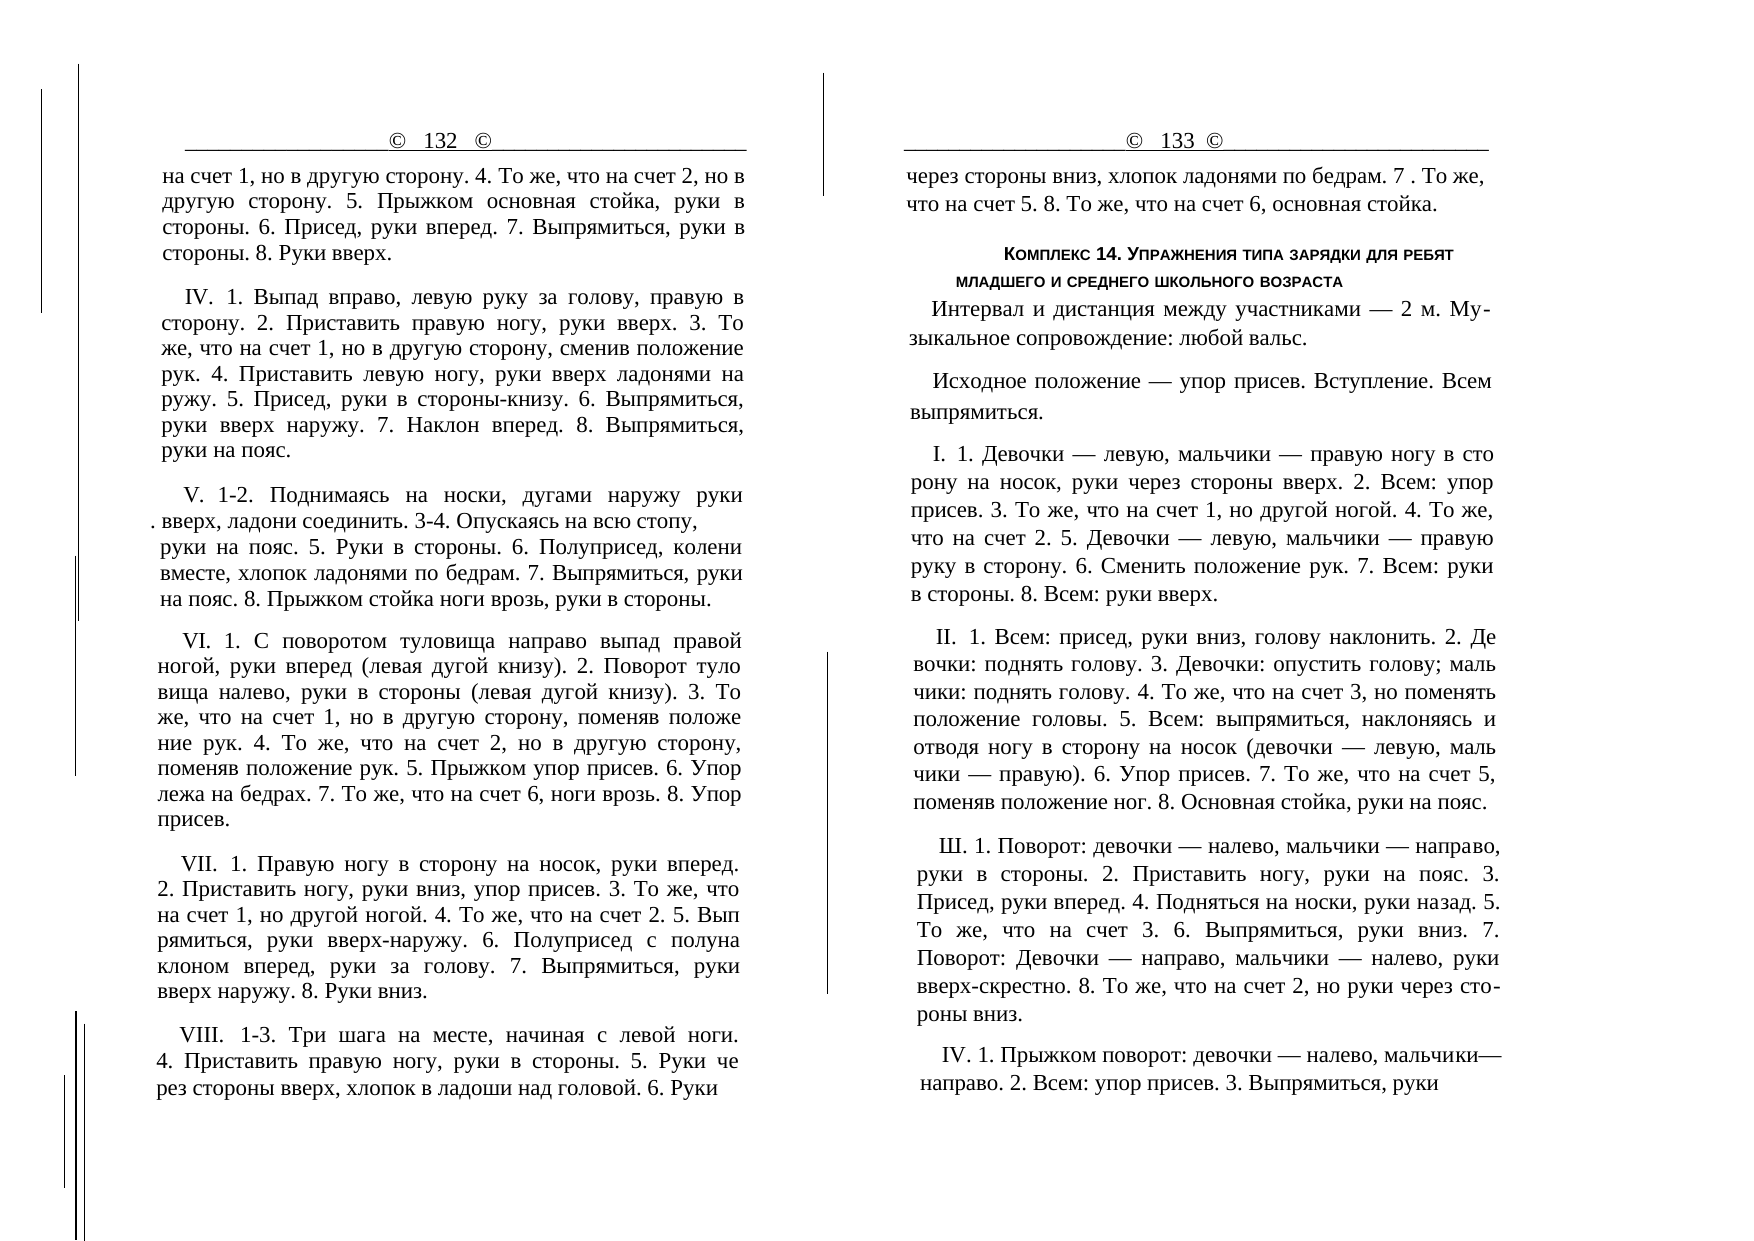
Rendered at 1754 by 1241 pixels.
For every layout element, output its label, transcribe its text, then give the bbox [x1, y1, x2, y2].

text через стороны вниз, хлопок ладонями по бедрам. 7 . То же, что на счет 5. 8. То же, что на счет 6, основная стойка. [906, 161, 1501, 216]
text II. 1. Всем: присед, руки вниз, голову наклонить. 2. Де вочки: поднять голову. 3. Девочки: опустить голову; маль чики: поднять голову. 4. То же, что на счет 3, но поменять положение головы. 5. Всем: выпрямиться, наклоняясь и отводя ногу в сторону на носок (девочки — левую, маль чики — правую). 6. Упор присев. 7. То же, что на счет 5, поменяв положение ног. 8. Основная стойка, руки на пояс. [913, 622, 1497, 815]
text руки на пояс. 5. Руки в стороны. 6. Полуприсед, колени вместе, хлопок ладонями по бедрам. 7. Выпрямиться, руки на пояс. 8. Прыжком стойка ноги врозь, руки в стороны. [160, 533, 744, 611]
text IV. 1. Выпад вправо, левую руку за голову, правую в сторону. 2. Приставить правую ногу, руки вверх. 3. То же, что на счет 1, но в другую сторону, сменив положение рук. 4. Приставить левую ногу, руки вверх ладонями на ружу. 5. Присед, руки в стороны-книзу. 6. Выпрямиться, руки вверх наружу. 7. Наклон вперед. 8. Выпрямиться, руки на пояс. [161, 284, 745, 463]
text VII. 1. Правую ногу в сторону на носок, руки вперед. 2. Приставить ногу, руки вниз, упор присев. 3. То же, что на счет 1, но другой ногой. 4. То же, что на счет 2. 5. Вып рямиться, руки вверх-наружу. 6. Полуприсед с полуна клоном вперед, руки за голову. 7. Выпрямиться, руки вверх наружу. 8. Руки вниз. [157, 851, 741, 1004]
text IV. 1. Прыжком поворот: девочки — налево, мальчики— направо. 2. Всем: упор присев. 3. Выпрямиться, руки [920, 1039, 1501, 1096]
text V. 1-2. Поднимаясь на носки, дугами наружу руки . вверх, ладони соединить. 3-4. Опускаясь на всю стопу, [150, 481, 743, 533]
text © 132 © [162, 127, 747, 153]
text VI. 1. С поворотом туловища направо выпад правой ногой, руки вперед (левая дугой книзу). 2. Поворот туло вища налево, руки в стороны (левая дугой книзу). 3. То же, что на счет 1, но в другую сторону, поменяв положе ние рук. 4. То же, что на счет 2, но в другую сторону, поменяв положение рук. 5. Прыжком упор присев. 6. Упор лежа на бедрах. 7. То же, что на счет 6, ноги врозь. 8. Упор присев. [157, 628, 742, 832]
text I. 1. Девочки — левую, мальчики — правую ногу в сто рону на носок, руки через стороны вверх. 2. Всем: упор присев. 3. То же, что на счет 1, но другой ногой. 4. То же, что на счет 2. 5. Девочки — левую, мальчики — правую руку в сторону. 6. Сменить положение рук. 7. Всем: руки в стороны. 8. Всем: руки вверх. [911, 439, 1494, 607]
text Комплекс 14. Упражнения типа зарядки для ребят младшего и среднего школьного возраста [956, 237, 1459, 293]
text на счет 1, но в другую сторону. 4. То же, что на счет 2, но в другую сторону. 5. Прыжком основная стойка, руки в стороны. 6. Присед, руки вперед. 7. Выпрямиться, руки в стороны. 8. Руки вверх. [162, 163, 746, 265]
text Исходное положение — упор присев. Вступление. Всем выпрямиться. [910, 364, 1492, 426]
text Интервал и дистанция между участниками — 2 м. Музыкальное сопровождение: любой вальс. [909, 293, 1490, 351]
text VIII. 1-3. Три шага на месте, начиная с левой ноги. 4. Приставить правую ногу, руки в стороны. 5. Руки че рез стороны вверх, хлопок в ладоши над головой. 6. Руки [156, 1021, 740, 1100]
text © 133 © [904, 127, 1501, 153]
text Ш. 1. Поворот: девочки — налево, мальчики — направо, руки в стороны. 2. Приставить ногу, руки на пояс. 3. Присед, руки вперед. 4. Подняться на носки, руки назад. 5. То же, что на счет 3. 6. Выпрямиться, руки вниз. 7. Поворот: Девочки — направо, мальчики — налево, руки вверх-скрестно. 8. То же, что на счет 2, но руки через стороны вниз. [917, 831, 1500, 1027]
